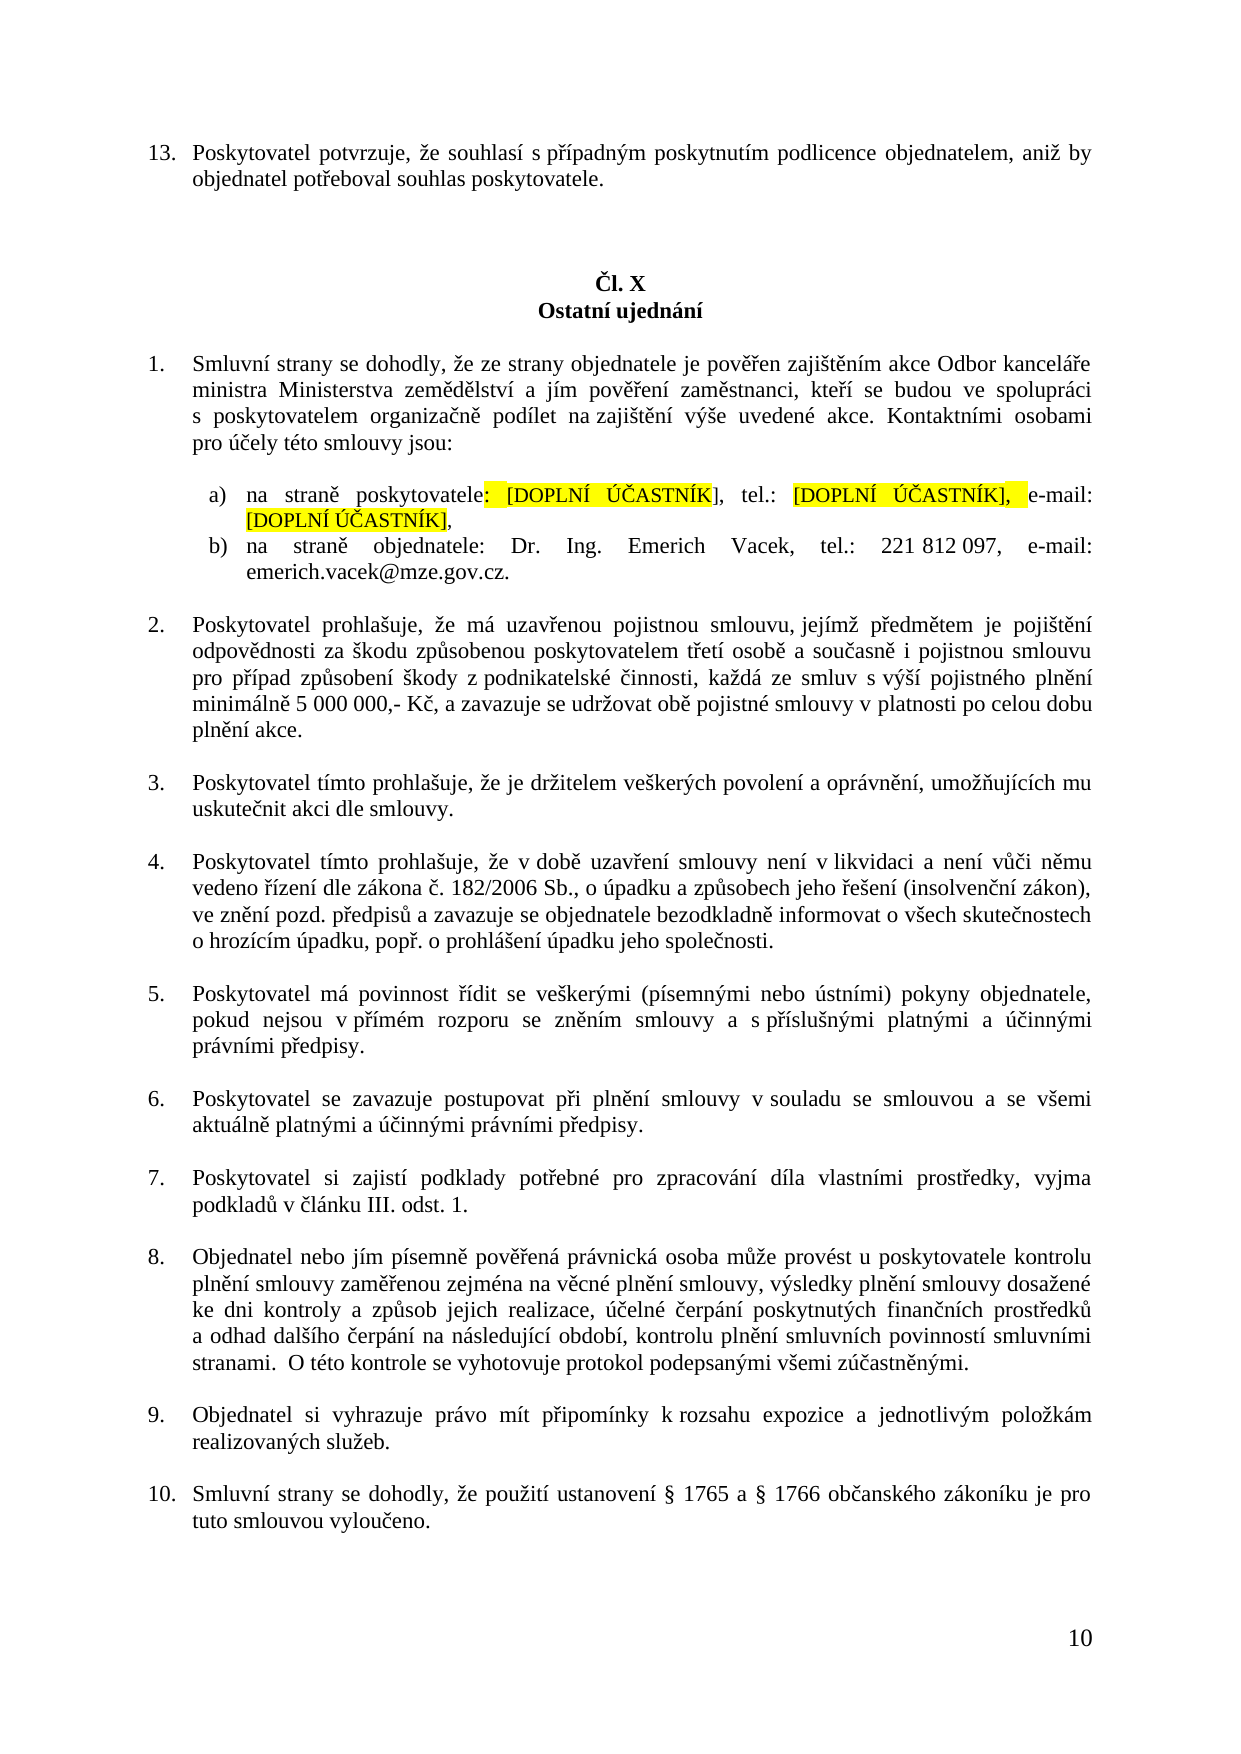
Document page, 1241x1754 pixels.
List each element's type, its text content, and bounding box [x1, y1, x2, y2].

list Poskytovatel prohlašuje, že má uzavřenou pojistnou smlouvu, jejímž předmětem je pojištění odpovědnosti za škodu způsobenou poskytovatelem třetí osobě a současně i pojistnou smlouvu pro případ způsobení škody z podnikatelské činnosti, každá ze smluv s výší pojistného plnění minimálně 5 000 000,- Kč, a zavazuje se udržovat obě pojistné smlouvy v platnosti po celou dobu plnění akce. [148, 611, 1093, 743]
list Poskytovatel si zajistí podklady potřebné pro zpracování díla vlastními prostředky, vyjma podkladů v článku III. odst. 1. [148, 1164, 1093, 1217]
list Smluvní strany se dohodly, že použití ustanovení § 1765 a § 1766 občanského zákoníku je pro tuto smlouvou vyloučeno. [148, 1481, 1093, 1533]
subtitle Ostatní ujednání [148, 297, 1093, 323]
list Poskytovatel tímto prohlašuje, že je držitelem veškerých povolení a oprávnění, umožňujících mu uskutečnit akci dle smlouvy. [148, 769, 1093, 822]
list Smluvní strany se dohodly, že ze strany objednatele je pověřen zajištěním akce Odbor kanceláře ministra Ministerstva zemědělství a jím pověření zaměstnanci, kteří se budou ve spolupráci s poskytovatelem organizačně podílet na zajištění výše uvedené akce. Kontaktními osobami pro účely této smlouvy jsou: [148, 349, 1093, 455]
list Poskytovatel se zavazuje postupovat při plnění smlouvy v souladu se smlouvou a se všemi aktuálně platnými a účinnými právními předpisy. [148, 1085, 1093, 1138]
list Poskytovatel potvrzuje, že souhlasí s případným poskytnutím podlicence objednatelem, aniž by objednatel potřeboval souhlas poskytovatele. [148, 139, 1093, 191]
list Poskytovatel má povinnost řídit se veškerými (písemnými nebo ústními) pokyny objednatele, pokud nejsou v přímém rozporu se zněním smlouvy a s příslušnými platnými a účinnými právními předpisy. [148, 980, 1093, 1059]
list na straně objednatele: Dr. Ing. Emerich Vacek, tel.: 221 812 097, e-mail: emerich.vacek@mze.gov.cz. [208, 532, 1093, 584]
list na straně poskytovatele: [DOPLNÍ ÚČASTNÍK], tel.: [DOPLNÍ ÚČASTNÍK], e-mail: [DOPLNÍ ÚČASTNÍK], [208, 481, 1093, 532]
list Objednatel si vyhrazuje právo mít připomínky k rozsahu expozice a jednotlivým položkám realizovaných služeb. [148, 1401, 1093, 1454]
subtitle Čl. X [148, 271, 1093, 297]
list Objednatel nebo jím písemně pověřená právnická osoba může provést u poskytovatele kontrolu plnění smlouvy zaměřenou zejména na věcné plnění smlouvy, výsledky plnění smlouvy dosažené ke dni kontroly a způsob jejich realizace, účelné čerpání poskytnutých finančních prostředků a odhad dalšího čerpání na následující období, kontrolu plnění smluvních povinností smluvními stranami. O této kontrole se vyhotovuje protokol podepsanými všemi zúčastněnými. [148, 1243, 1093, 1375]
list Poskytovatel tímto prohlašuje, že v době uzavření smlouvy není v likvidaci a není vůči němu vedeno řízení dle zákona č. 182/2006 Sb., o úpadku a způsobech jeho řešení (insolvenční zákon), ve znění pozd. předpisů a zavazuje se objednatele bezodkladně informovat o všech skutečnostech o hrozícím úpadku, popř. o prohlášení úpadku jeho společnosti. [148, 848, 1093, 953]
